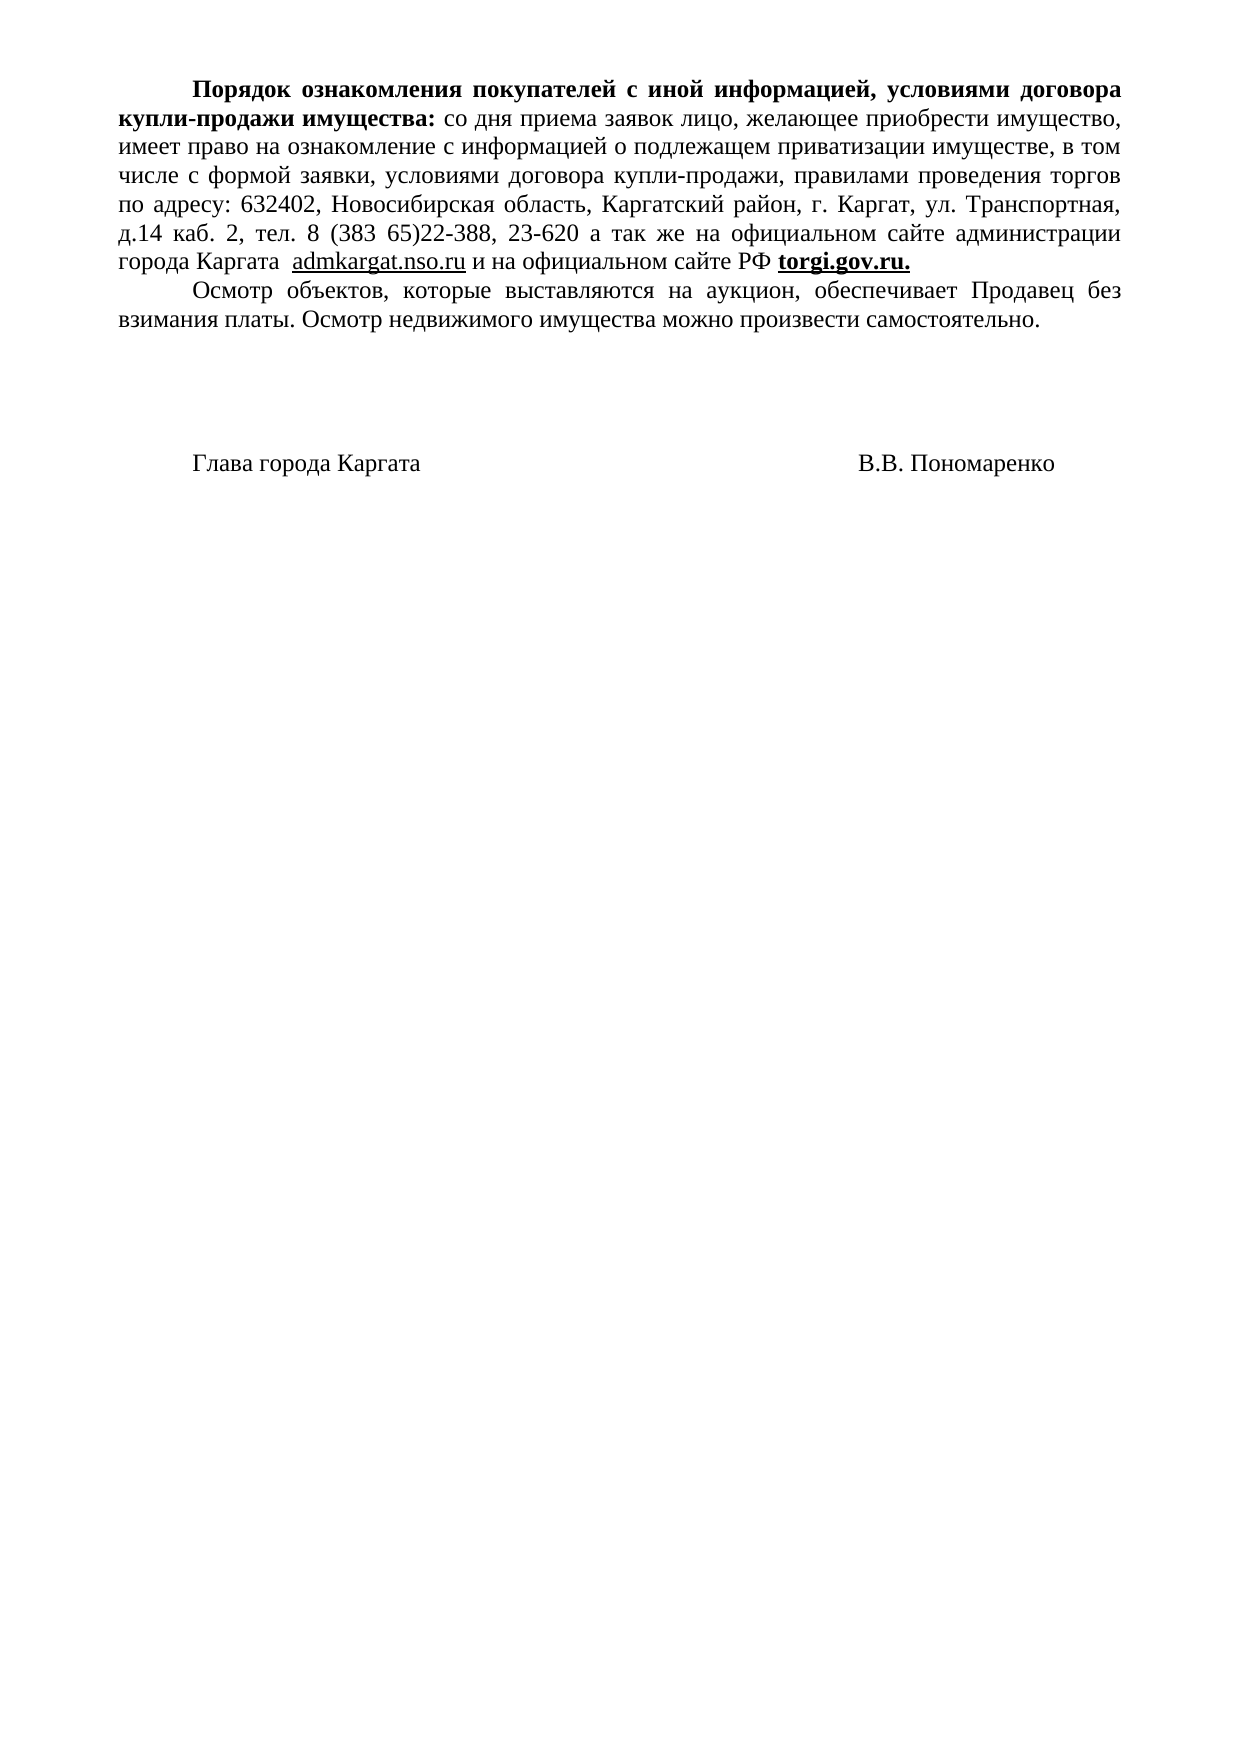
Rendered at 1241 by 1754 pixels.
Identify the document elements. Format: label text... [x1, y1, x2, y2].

text Порядок ознакомления покупателей с иной информацией, условиями договора купли-продажи имущества: со дня приема заявок лицо, желающее приобрести имущество, имеет право на ознакомление с информацией о подлежащем приватизации имуществе, в том числе с формой заявки, условиями договора купли-продажи, правилами проведения торгов по адресу: 632402, Новосибирская область, Каргатский район, г. Каргат, ул. Транспортная, д.14 каб. 2, тел. 8 (383 65)22-388, 23-620 а так же на официальном сайте администрации города Каргата admkargat.nso.ru и на официальном сайте РФ torgi.gov.ru. [118, 74, 1122, 275]
text Осмотр объектов, которые выставляются на аукцион, обеспечивает Продавец без взимания платы. Осмотр недвижимого имущества можно произвести самостоятельно. [118, 275, 1122, 333]
text Глава города Каргата В.В. Пономаренко [118, 448, 1122, 476]
